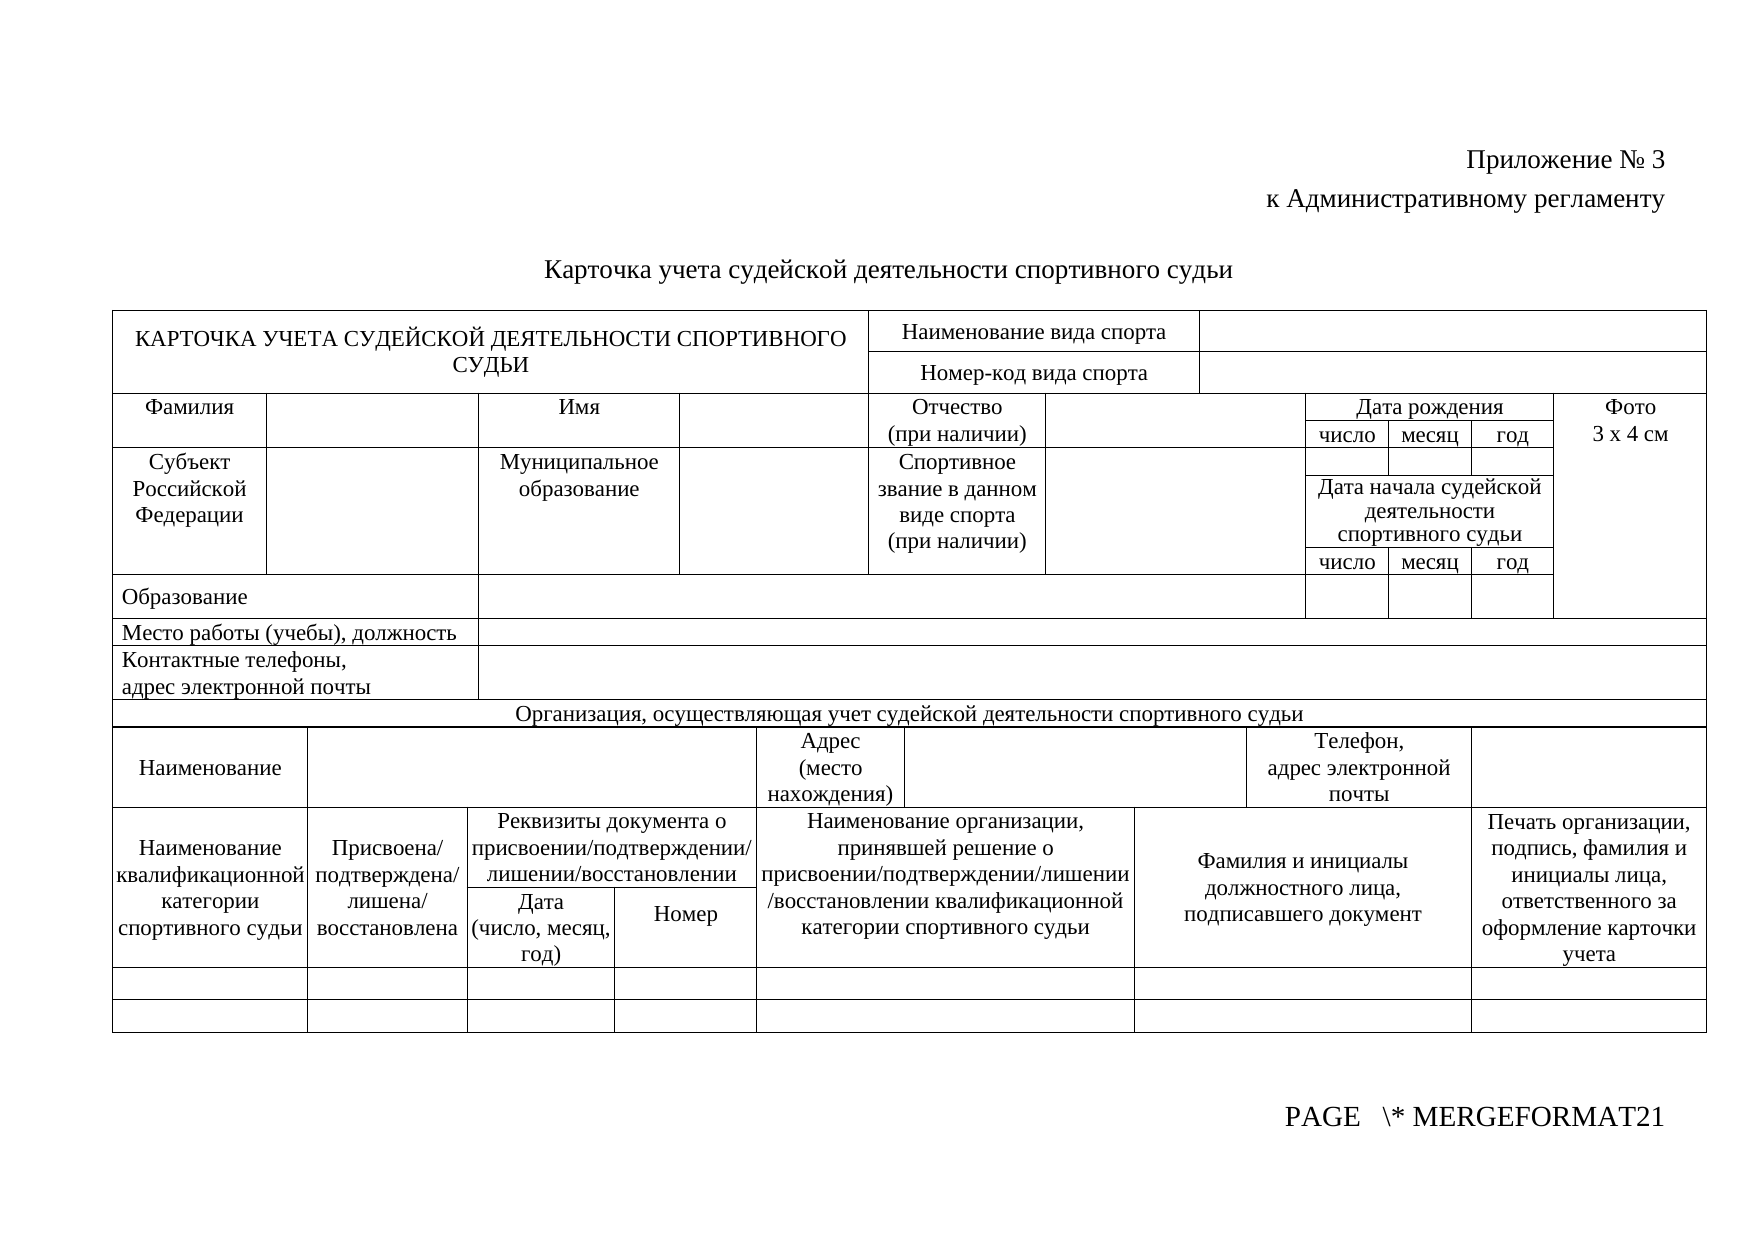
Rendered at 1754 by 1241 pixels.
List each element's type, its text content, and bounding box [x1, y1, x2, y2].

table_cell [615, 968, 756, 999]
table_cell [1046, 394, 1305, 447]
table_cell [905, 728, 1246, 807]
table_cell [468, 968, 614, 999]
table_cell Дата рождения [1306, 394, 1553, 420]
table_cell Фото 3 х 4 см [1554, 394, 1706, 618]
table_cell Наименование [113, 728, 307, 807]
table_cell Отчество (при наличии) [869, 394, 1045, 447]
table_cell [615, 1000, 756, 1032]
table_cell Имя [479, 394, 679, 447]
table_cell [267, 448, 478, 574]
table_cell месяц [1389, 421, 1471, 447]
table_cell [1200, 352, 1706, 392]
table_cell Присвоена/ подтверждена/ лишена/ восстановлена [308, 808, 467, 967]
table_cell Дата начала судейской деятельности спортивного судьи [1306, 476, 1553, 547]
table_cell Телефон, адрес электронной почты [1247, 728, 1471, 807]
table_cell [479, 619, 1706, 645]
table_cell Реквизиты документа о присвоении/подтверждении/ лишении/восстановлении [468, 808, 756, 887]
table_cell Фамилия [113, 394, 266, 447]
table_cell Фамилия и инициалы должностного лица, подписавшего документ [1135, 808, 1471, 967]
table_cell [113, 1000, 307, 1032]
table_cell год [1472, 421, 1553, 447]
table_cell [308, 1000, 467, 1032]
table_cell Спортивное звание в данном виде спорта (при наличии) [869, 448, 1045, 574]
table_header Наименование вида спорта [869, 311, 1199, 351]
table_cell число [1306, 421, 1388, 447]
table_cell [757, 968, 1134, 999]
table_cell [308, 728, 756, 807]
table_cell Печать организации, подпись, фамилия и инициалы лица, ответственного за оформление карточки учета [1472, 808, 1706, 967]
table_header [1200, 311, 1706, 351]
table_cell [1472, 968, 1706, 999]
table_cell [267, 394, 478, 447]
text к Административному регламенту [112, 182, 1665, 213]
text Приложение № 3 [112, 143, 1665, 174]
table_cell [1472, 448, 1553, 474]
table_cell [1046, 448, 1305, 574]
table_cell [1135, 1000, 1471, 1032]
table_cell Номер-код вида спорта [869, 352, 1199, 392]
table_cell Контактные телефоны, адрес электронной почты [113, 646, 478, 699]
table_cell [1472, 1000, 1706, 1032]
table_cell месяц [1389, 548, 1471, 574]
table_cell число [1306, 548, 1388, 574]
table_cell [479, 575, 1305, 618]
table_cell [308, 968, 467, 999]
table_cell год [1472, 548, 1553, 574]
table_cell [479, 646, 1706, 699]
table_header КАРТОЧКА УЧЕТА СУДЕЙСКОЙ ДЕЯТЕЛЬНОСТИ СПОРТИВНОГО СУДЬИ [113, 311, 868, 392]
table_cell [1472, 575, 1553, 618]
table_cell [1306, 448, 1388, 474]
table_cell Наименование квалификационной категории спортивного судьи [113, 808, 307, 967]
table_cell Организация, осуществляющая учет судейской деятельности спортивного судьи [113, 700, 1706, 726]
table_cell Дата (число, месяц, год) [468, 888, 614, 967]
table_cell Муниципальное образование [479, 448, 679, 574]
table_cell [1306, 575, 1388, 618]
table_cell [757, 1000, 1134, 1032]
text Карточка учета судейской деятельности спортивного судьи [112, 253, 1665, 285]
table_cell [1135, 968, 1471, 999]
table_cell [680, 394, 868, 447]
table_cell Место работы (учебы), должность [113, 619, 478, 645]
table_cell [680, 448, 868, 574]
table_cell Адрес (место нахождения) [757, 728, 904, 807]
table_cell [468, 1000, 614, 1032]
table_cell Номер [615, 888, 756, 967]
table_cell [113, 968, 307, 999]
table_cell [1389, 448, 1471, 474]
table_cell Наименование организации, принявшей решение о присвоении/подтверждении/лишении/восстановлении квалификационной категории спортивного судьи [757, 808, 1134, 967]
table_cell [1389, 575, 1471, 618]
table_cell Образование [113, 575, 478, 618]
table_cell Субъект Российской Федерации [113, 448, 266, 574]
table_cell [1472, 728, 1706, 807]
